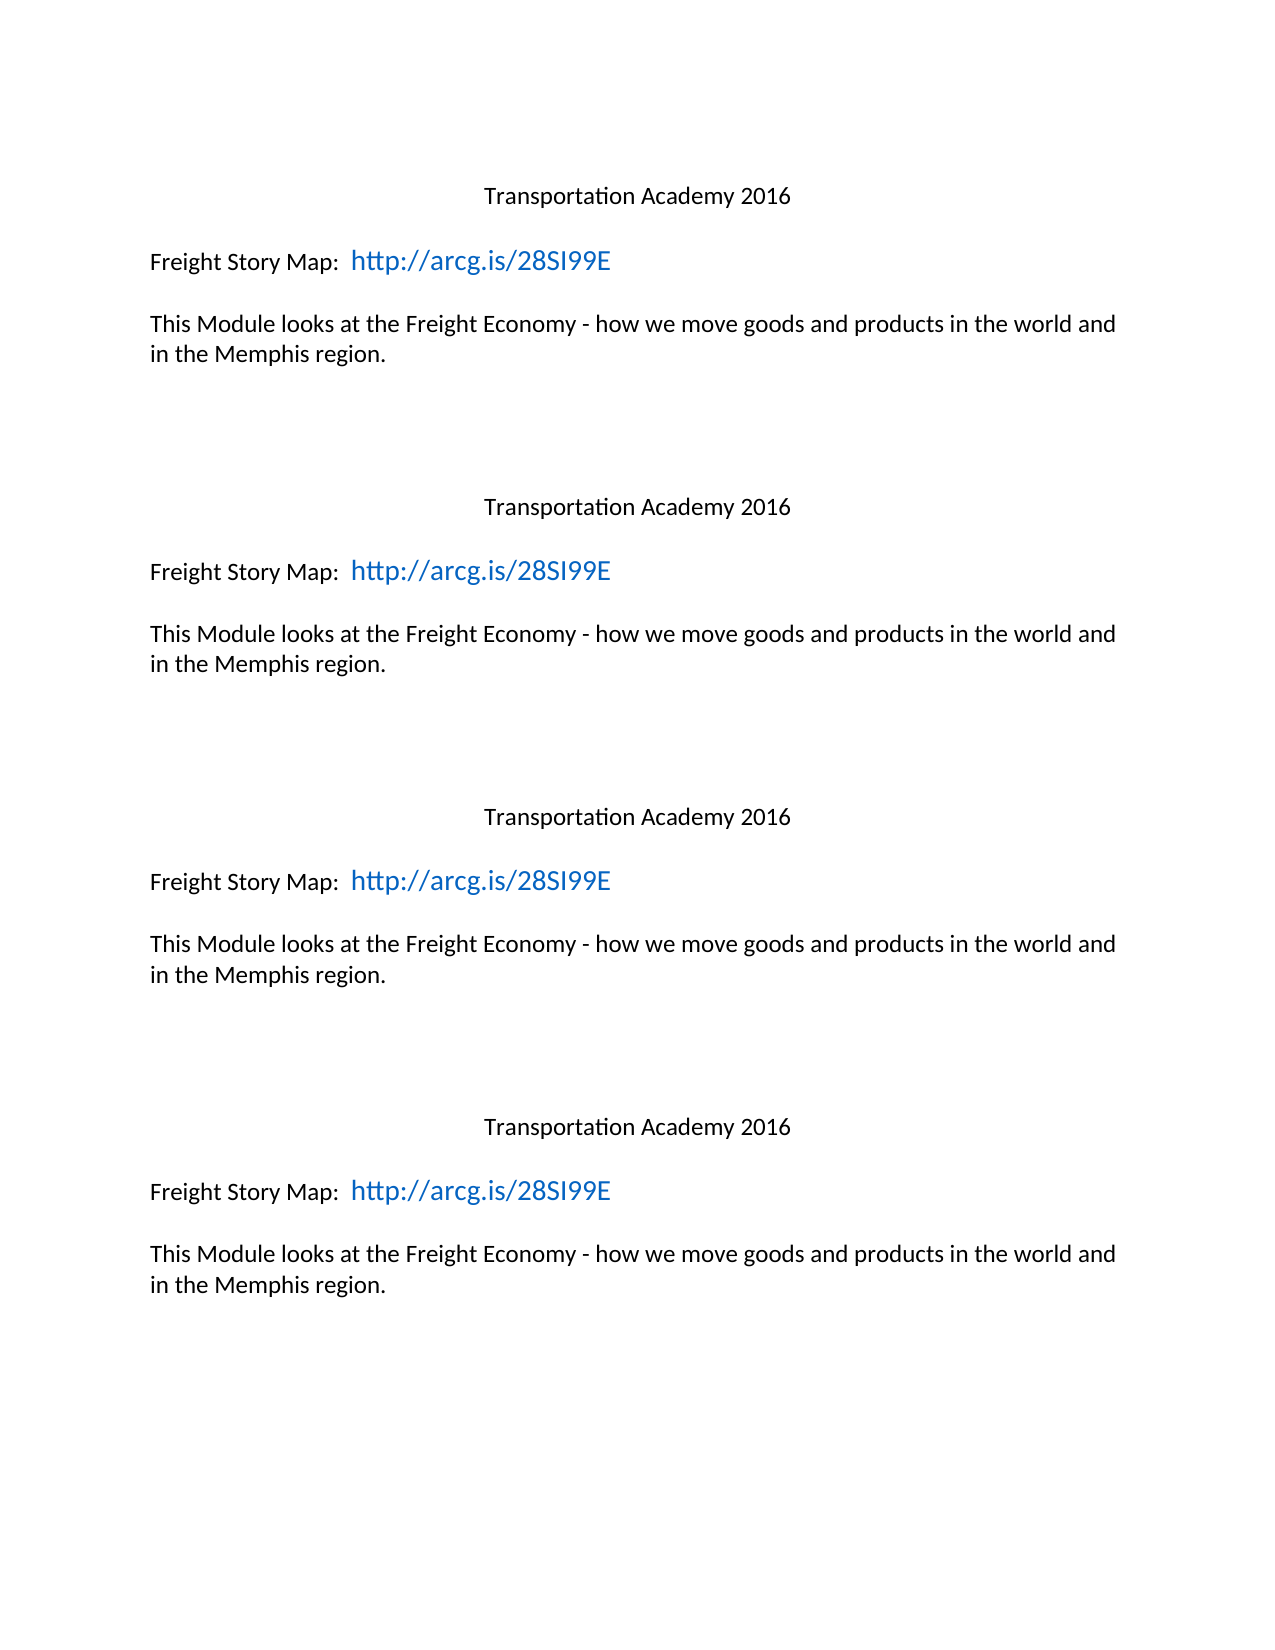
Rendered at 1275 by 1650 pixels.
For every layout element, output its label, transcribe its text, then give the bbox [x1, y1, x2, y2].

text Freight Story Map: http://arcg.is/28SI99E [150, 552, 1125, 587]
text Freight Story Map: http://arcg.is/28SI99E [150, 1172, 1125, 1208]
text This Module looks at the Freight Economy - how we move goods and products in the world and in the Memphis region. [150, 618, 1125, 679]
text Transportation Academy 2016 [150, 1111, 1125, 1142]
text This Module looks at the Freight Economy - how we move goods and products in the world and in the Memphis region. [150, 928, 1125, 989]
text Transportation Academy 2016 [150, 491, 1125, 521]
text This Module looks at the Freight Economy - how we move goods and products in the world and in the Memphis region. [150, 1239, 1125, 1300]
text This Module looks at the Freight Economy - how we move goods and products in the world and in the Memphis region. [150, 308, 1125, 369]
text Transportation Academy 2016 [150, 801, 1125, 832]
text Freight Story Map: http://arcg.is/28SI99E [150, 242, 1125, 277]
text Freight Story Map: http://arcg.is/28SI99E [150, 862, 1125, 898]
text Transportation Academy 2016 [150, 181, 1125, 211]
